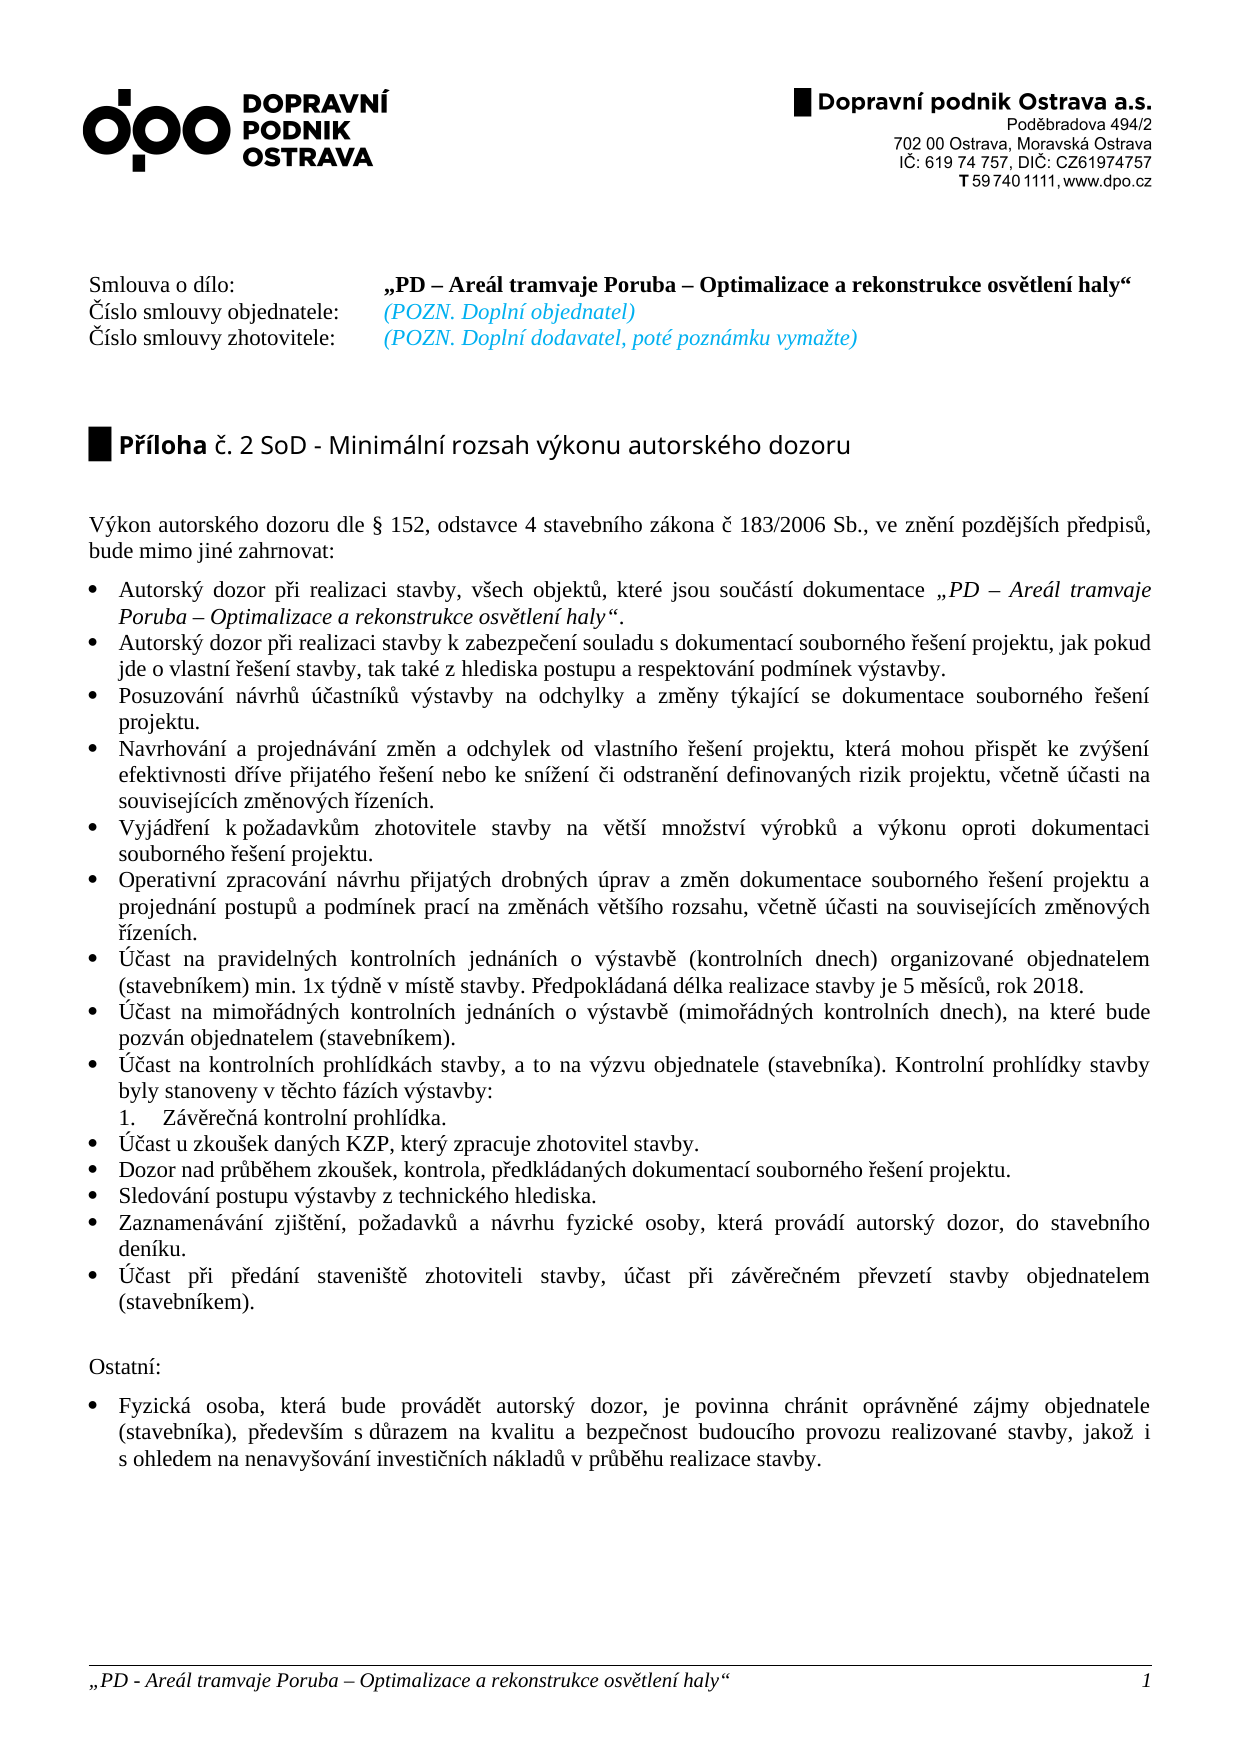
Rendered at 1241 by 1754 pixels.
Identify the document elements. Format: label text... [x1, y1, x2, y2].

list Účast u zkoušek daných KZP, který zpracuje zhotovitel stavby. [89, 1130, 1152, 1156]
list Navrhování a projednávání změn a odchylek od vlastního řešení projektu, která mohou přispět ke zvýšení efektivnosti dříve přijatého řešení nebo ke snížení či odstranění definovaných rizik projektu, včetně účasti na souvisejících změnových řízeních. [89, 734, 1152, 814]
text Smlouva o dílo: „PD – Areál tramvaje Poruba – Optimalizace a rekonstrukce osvětlení haly“ [89, 272, 1152, 298]
list Závěrečná kontrolní prohlídka. [118, 1103, 1152, 1130]
picture [82, 89, 390, 172]
list Účast na mimořádných kontrolních jednáních o výstavbě (mimořádných kontrolních dnech), na které bude pozván objednatelem (stavebníkem). [89, 998, 1152, 1051]
list Účast na pravidelných kontrolních jednáních o výstavbě (kontrolních dnech) organizované objednatelem (stavebníkem) min. 1x týdně v místě stavby. Předpokládaná délka realizace stavby je 5 měsíců, rok 2018. [89, 945, 1152, 998]
text Výkon autorského dozoru dle § 152, odstavce 4 stavebního zákona č 183/2006 Sb., ve znění pozdějších předpisů, bude mimo jiné zahrnovat: [89, 511, 1152, 564]
list Zaznamenávání zjištění, požadavků a návrhu fyzické osoby, která provádí autorský dozor, do stavebního deníku. [89, 1209, 1152, 1262]
list Posuzování návrhů účastníků výstavby na odchylky a změny týkající se dokumentace souborného řešení projektu. [89, 682, 1152, 734]
subtitle Příloha č. 2 SoD - Minimální rozsah výkonu autorského dozoru [89, 426, 1152, 461]
list Sledování postupu výstavby z technického hlediska. [89, 1183, 1152, 1209]
picture [794, 88, 1152, 190]
text Číslo smlouvy objednatele: (POZN. Doplní objednatel) [89, 298, 1152, 324]
text Ostatní: [89, 1353, 1152, 1379]
text Číslo smlouvy zhotovitele: (POZN. Doplní dodavatel, poté poznámku vymažte) [89, 324, 1152, 351]
list Účast při předání staveniště zhotoviteli stavby, účast při závěrečném převzetí stavby objednatelem (stavebníkem). [89, 1262, 1152, 1314]
list Autorský dozor při realizaci stavby, všech objektů, které jsou součástí dokumentace „PD – Areál tramvaje Poruba – Optimalizace a rekonstrukce osvětlení haly“. [89, 576, 1152, 629]
list Vyjádření k požadavkům zhotovitele stavby na větší množství výrobků a výkonu oproti dokumentaci souborného řešení projektu. [89, 814, 1152, 866]
list Dozor nad průběhem zkoušek, kontrola, předkládaných dokumentací souborného řešení projektu. [89, 1156, 1152, 1183]
list Fyzická osoba, která bude provádět autorský dozor, je povinna chránit oprávněné zájmy objednatele (stavebníka), především s důrazem na kvalitu a bezpečnost budoucího provozu realizované stavby, jakož i s ohledem na nenavyšování investičních nákladů v průběhu realizace stavby. [89, 1392, 1152, 1471]
list Operativní zpracování návrhu přijatých drobných úprav a změn dokumentace souborného řešení projektu a projednání postupů a podmínek prací na změnách většího rozsahu, včetně účasti na souvisejících změnových řízeních. [89, 866, 1152, 945]
list Účast na kontrolních prohlídkách stavby, a to na výzvu objednatele (stavebníka). Kontrolní prohlídky stavby byly stanoveny v těchto fázích výstavby: [89, 1051, 1152, 1103]
list Autorský dozor při realizaci stavby k zabezpečení souladu s dokumentací souborného řešení projektu, jak pokud jde o vlastní řešení stavby, tak také z hlediska postupu a respektování podmínek výstavby. [89, 629, 1152, 682]
